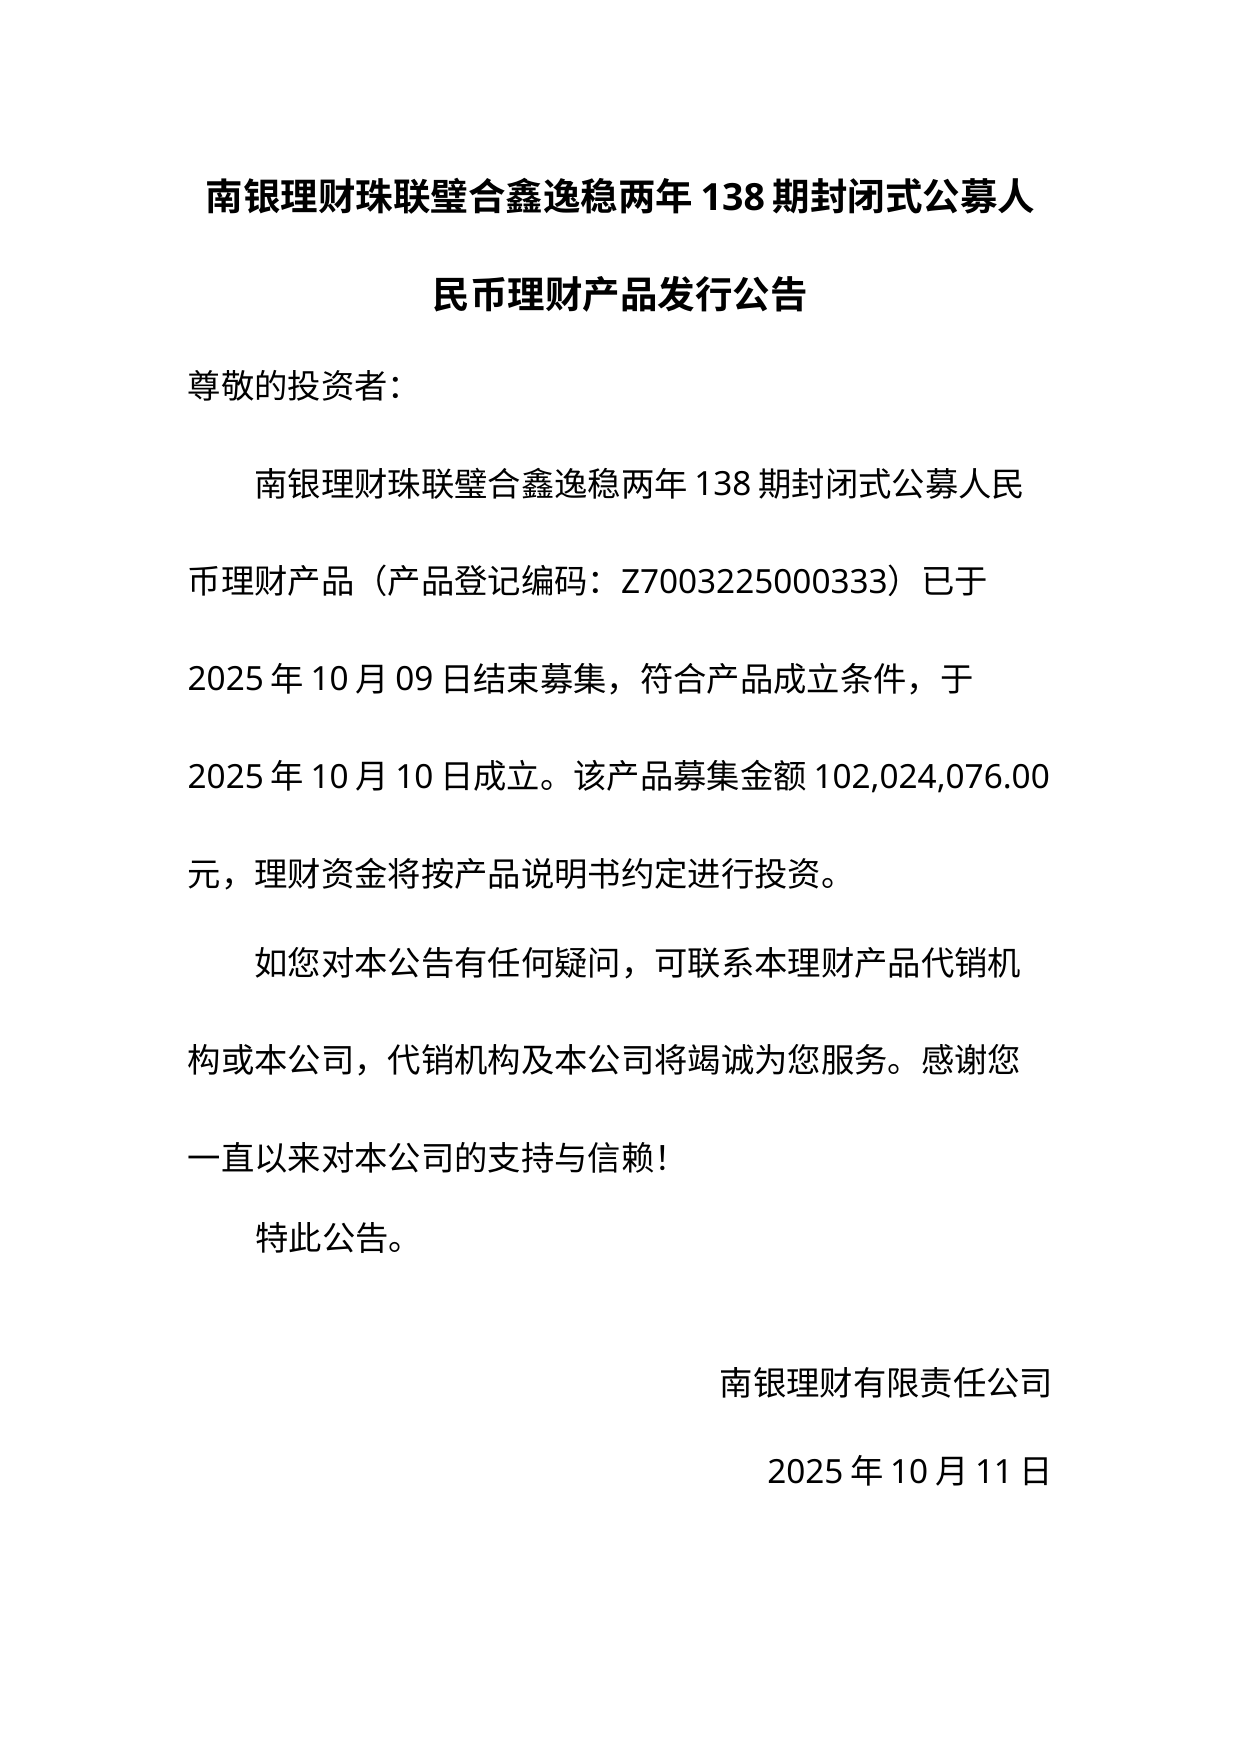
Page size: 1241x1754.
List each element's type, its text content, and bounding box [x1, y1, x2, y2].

text 南银理财有限责任公司 [187, 1348, 1053, 1413]
text 尊敬的投资者： [187, 352, 1053, 417]
text 如您对本公告有任何疑问，可联系本理财产品代销机构或本公司，代销机构及本公司将竭诚为您服务。感谢您一直以来对本公司的支持与信赖！ [187, 920, 1053, 1180]
text 特此公告。 [187, 1204, 1053, 1269]
text 2025年10月11日 [187, 1437, 1053, 1502]
text 南银理财珠联璧合鑫逸稳两年138期封闭式公募人民币理财产品发行公告 [187, 162, 1053, 324]
text 南银理财珠联璧合鑫逸稳两年138期封闭式公募人民币理财产品（产品登记编码：Z7003225000333）已于2025年10月09日结束募集，符合产品成立条件，于2025年10月10日成立。该产品募集金额102,024,076.00元，理财资金将按产品说明书约定进行投资。 [187, 441, 1053, 896]
